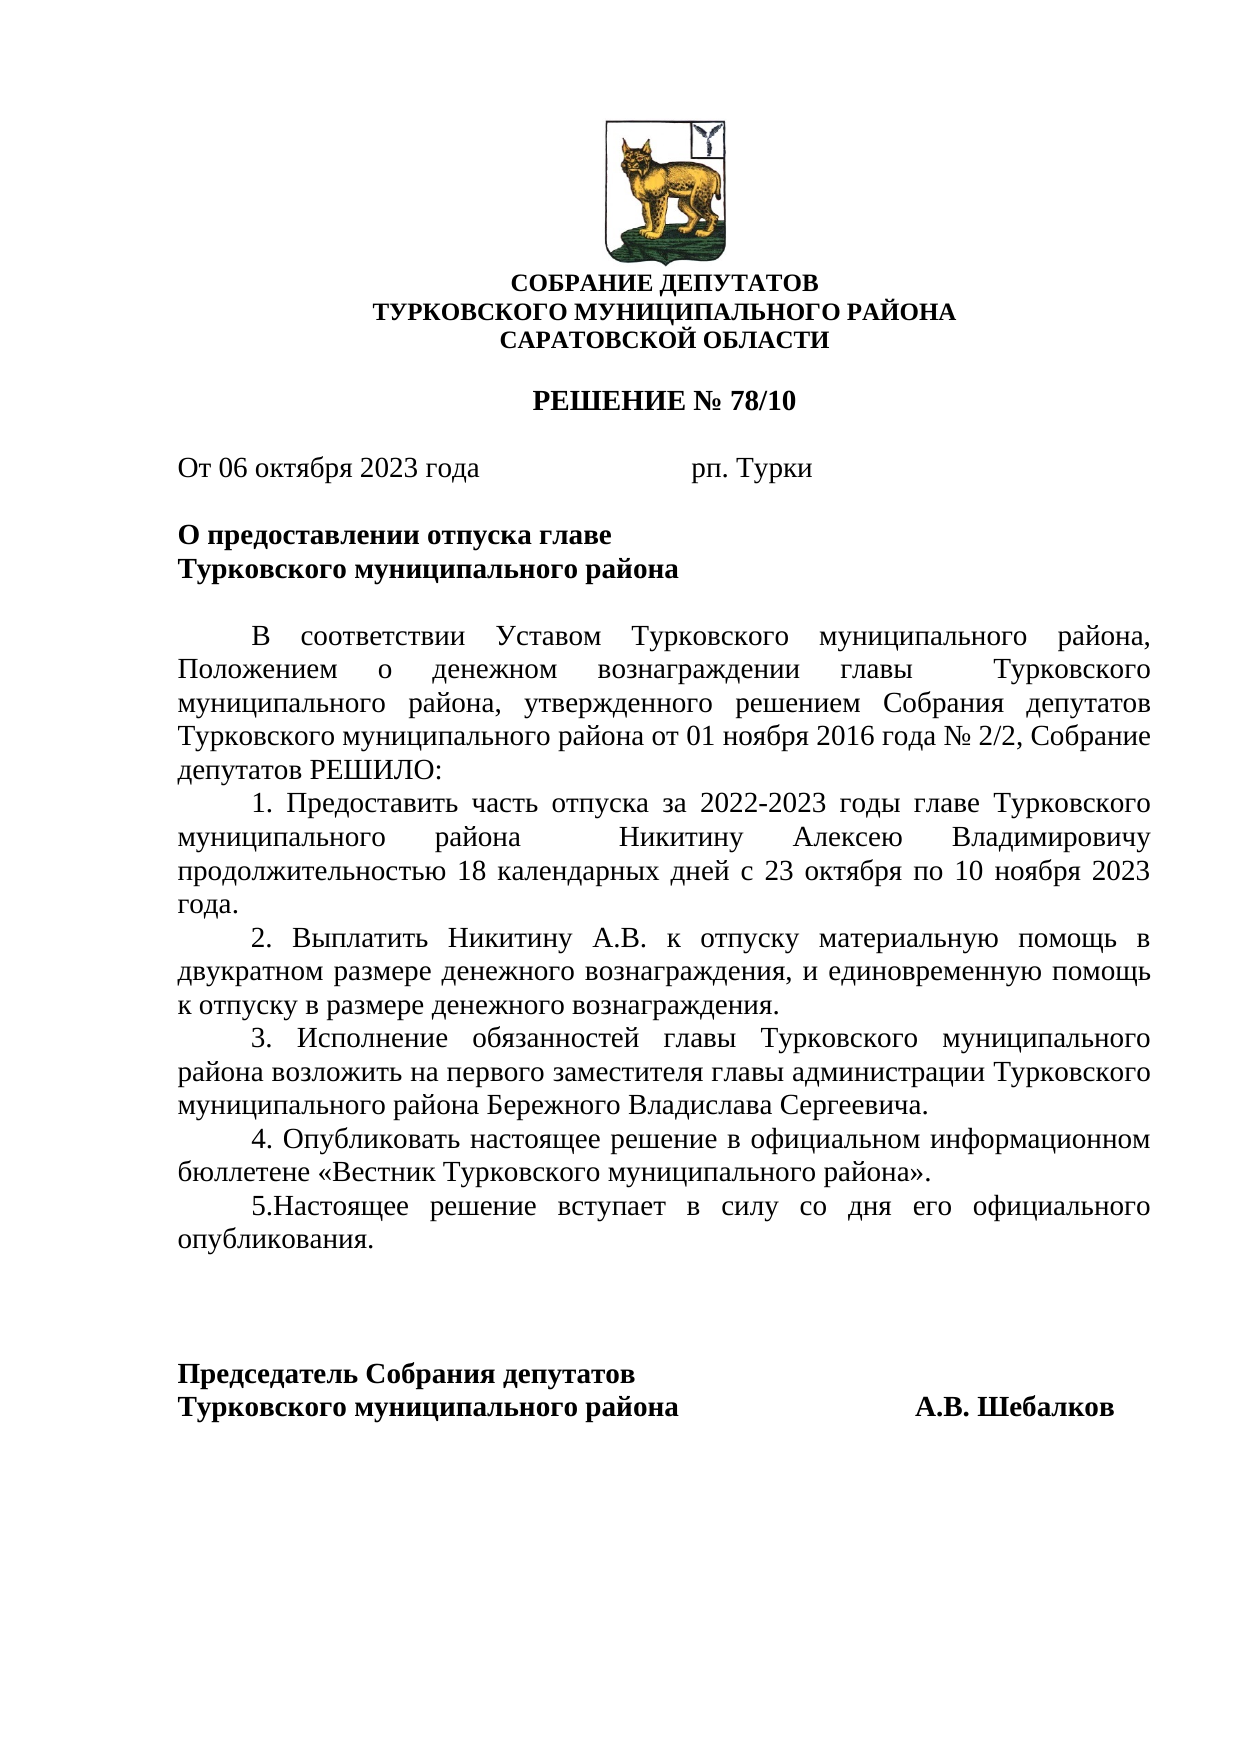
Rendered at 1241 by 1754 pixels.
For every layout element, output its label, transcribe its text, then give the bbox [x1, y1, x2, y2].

text В соответствии Уставом Турковского муниципального района, Положением о денежном вознаграждении главы Турковского муниципального района, утвержденного решением Собрания депутатов Турковского муниципального района от 01 ноября 2016 года № 2/2, Собрание депутатов РЕШИЛО: [177, 618, 1152, 786]
text САРАТОВСКОЙ ОБЛАСТИ [177, 326, 1152, 354]
text 2. Выплатить Никитину А.В. к отпуску материальную помощь в двукратном размере денежного вознаграждения, и единовременную помощь к отпуску в размере денежного вознаграждения. [177, 920, 1152, 1020]
text ТУРКОВСКОГО МУНИЦИПАЛЬНОГО РАЙОНА [177, 297, 1152, 326]
picture [602, 118, 727, 269]
subtitle РЕШЕНИЕ № 78/10 [177, 383, 1152, 417]
text 3. Исполнение обязанностей главы Турковского муниципального района возложить на первого заместителя главы администрации Турковского муниципального района Бережного Владислава Сергеевича. [177, 1020, 1152, 1121]
text 1. Предоставить часть отпуска за 2022-2023 годы главе Турковского муниципального района Никитину Алексею Владимировичу продолжительностью 18 календарных дней с 23 октября по 10 ноября 2023 года. [177, 786, 1152, 920]
text Турковского муниципального района [177, 551, 1152, 584]
text О предоставлении отпуска главе [177, 517, 1152, 551]
text 4. Опубликовать настоящее решение в официальном информационном бюллетене «Вестник Турковского муниципального района». [177, 1121, 1152, 1188]
text От 06 октября 2023 года рп. Турки [177, 450, 1152, 484]
text Турковского муниципального района А.В. Шебалков [177, 1389, 1152, 1423]
text СОБРАНИЕ ДЕПУТАТОВ [177, 268, 1152, 297]
text Председатель Собрания депутатов [177, 1356, 1152, 1389]
list 5.Настоящее решение вступает в силу со дня его официального опубликования. [177, 1188, 1152, 1255]
